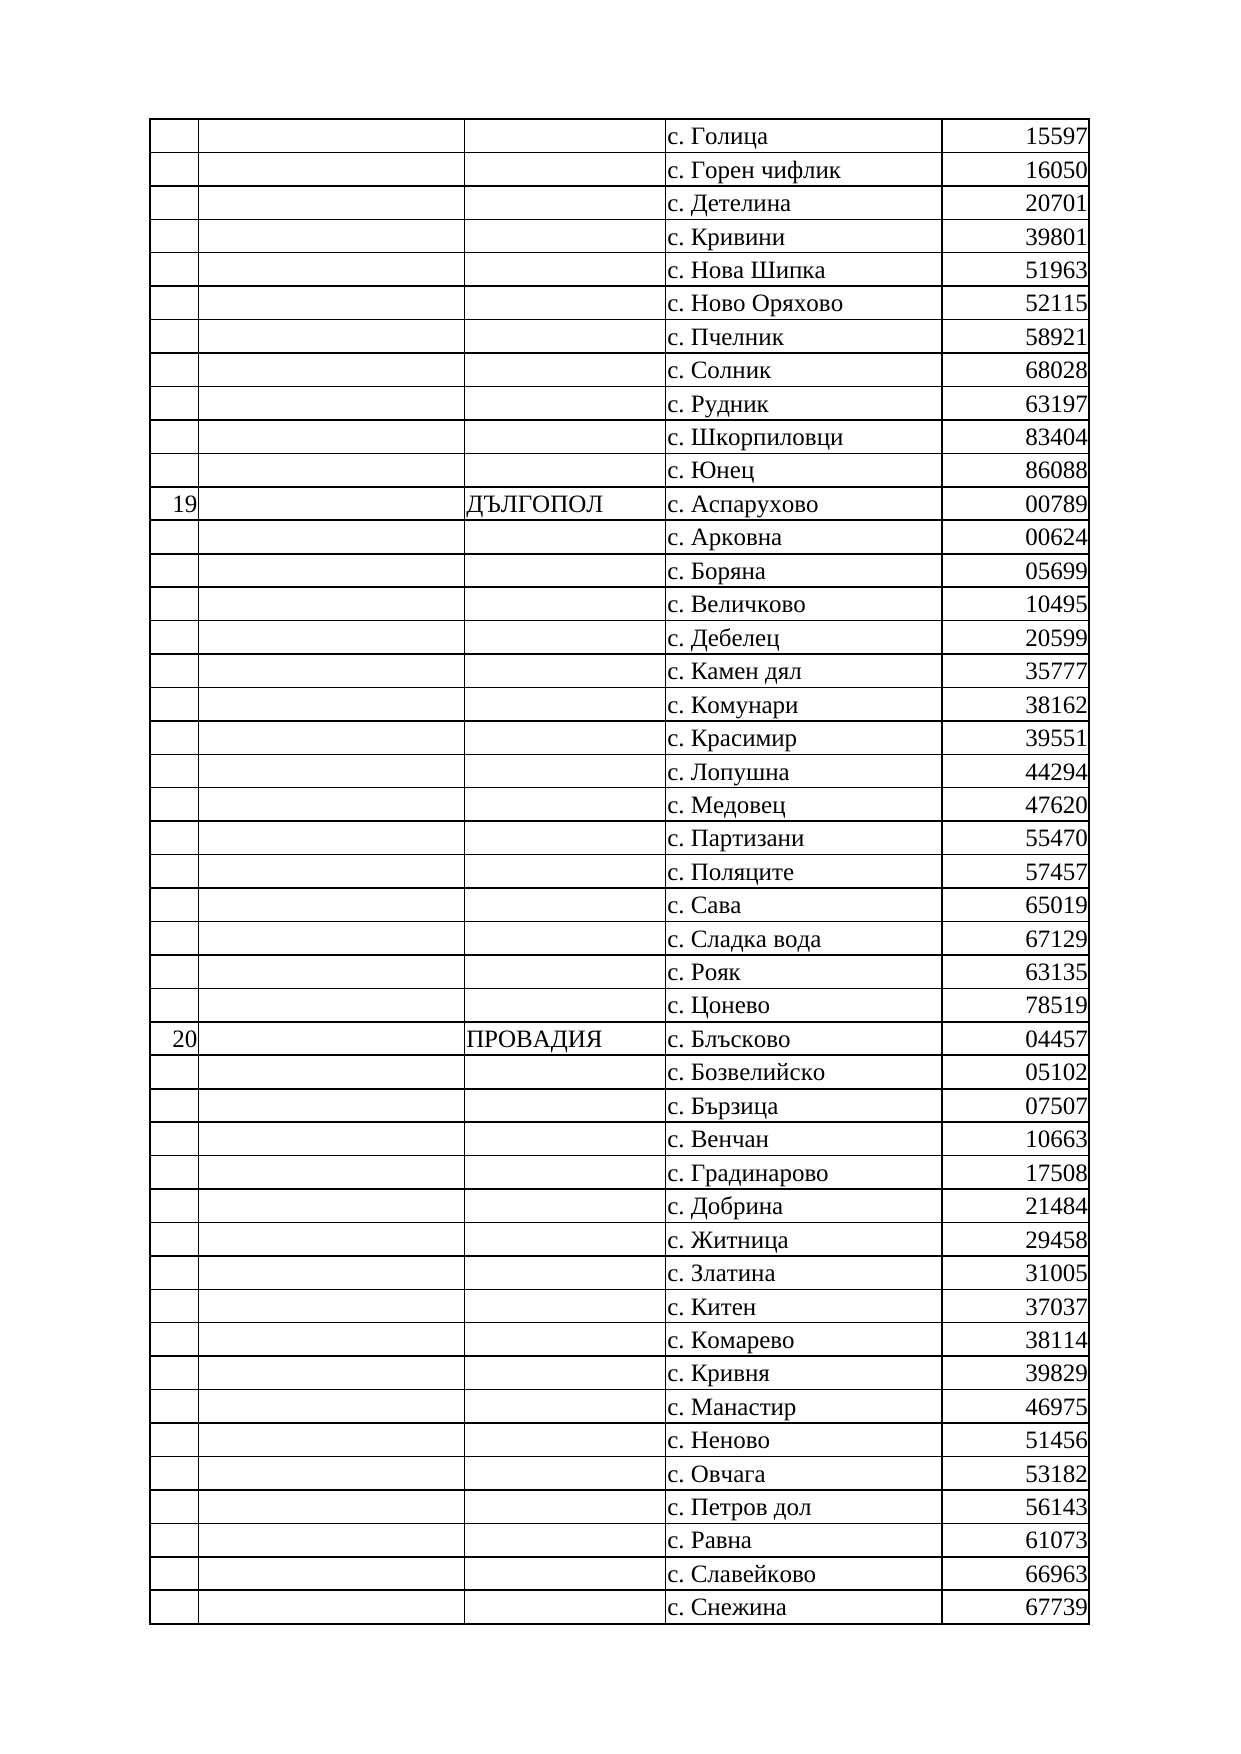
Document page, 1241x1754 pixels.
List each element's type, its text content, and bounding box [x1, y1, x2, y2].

table_cell 38162 [943, 688, 1088, 720]
table_cell [151, 454, 198, 486]
table_cell [199, 555, 464, 586]
table_cell 83404 [943, 421, 1088, 452]
table_cell [465, 1457, 665, 1489]
table_cell с. Овчага [666, 1457, 941, 1489]
table_cell с. Славейково [666, 1558, 941, 1589]
table_cell [151, 1190, 198, 1222]
table_cell с. Дебелец [666, 621, 941, 653]
table_cell [199, 187, 464, 218]
table_cell 21484 [943, 1190, 1088, 1222]
table_cell с. Горен чифлик [666, 153, 941, 185]
table_cell [151, 688, 198, 720]
table_cell [151, 889, 198, 921]
table_cell [199, 1390, 464, 1422]
table_cell [199, 621, 464, 653]
table_cell 10663 [943, 1123, 1088, 1155]
table_cell [199, 1323, 464, 1355]
table_cell [151, 1357, 198, 1389]
table_cell [151, 1257, 198, 1288]
table_cell [151, 956, 198, 987]
table_cell с. Солник [666, 354, 941, 386]
table_cell [465, 187, 665, 218]
table_cell 63135 [943, 956, 1088, 987]
table_cell [199, 989, 464, 1021]
table_cell [199, 1023, 464, 1054]
table_cell 61073 [943, 1524, 1088, 1556]
table_cell [151, 588, 198, 620]
table_cell [465, 922, 665, 954]
table_cell [151, 755, 198, 787]
table_cell с. Манастир [666, 1390, 941, 1422]
table_cell 00789 [943, 488, 1088, 519]
table_cell [465, 1323, 665, 1355]
table_cell 47620 [943, 788, 1088, 820]
table_cell [465, 1156, 665, 1188]
table_cell [151, 354, 198, 386]
table_cell 04457 [943, 1023, 1088, 1054]
table_cell [465, 555, 665, 586]
table_cell [199, 1257, 464, 1288]
table_cell 38114 [943, 1323, 1088, 1355]
table_cell [199, 287, 464, 319]
table_cell с. Кривини [666, 220, 941, 252]
table_cell [199, 1290, 464, 1322]
table_cell 37037 [943, 1290, 1088, 1322]
table_cell с. Боряна [666, 555, 941, 586]
table_cell [199, 688, 464, 720]
table_cell [199, 320, 464, 352]
table_cell 20599 [943, 621, 1088, 653]
table_cell 65019 [943, 889, 1088, 921]
table_cell [465, 688, 665, 720]
table_cell [151, 120, 198, 152]
table_cell с. Китен [666, 1290, 941, 1322]
table_cell 68028 [943, 354, 1088, 386]
table_cell [199, 889, 464, 921]
table_cell с. Снежина [666, 1591, 941, 1623]
table_cell 05102 [943, 1056, 1088, 1088]
table_cell [199, 387, 464, 419]
table_cell [465, 1424, 665, 1456]
table_cell [199, 655, 464, 687]
table_cell с. Медовец [666, 788, 941, 820]
table_cell [151, 1491, 198, 1522]
table_cell [151, 621, 198, 653]
table_cell [465, 387, 665, 419]
table_cell с. Равна [666, 1524, 941, 1556]
table_cell [465, 1558, 665, 1589]
table_cell 39829 [943, 1357, 1088, 1389]
table_cell [465, 1591, 665, 1623]
table_cell 51456 [943, 1424, 1088, 1456]
table_cell 67129 [943, 922, 1088, 954]
table_cell [199, 220, 464, 252]
table_cell [151, 1424, 198, 1456]
table_cell 20 [151, 1023, 198, 1054]
table_cell 29458 [943, 1223, 1088, 1255]
table_cell с. Венчан [666, 1123, 941, 1155]
table_cell с. Бозвелийско [666, 1056, 941, 1088]
table_cell [199, 822, 464, 854]
table_cell [465, 655, 665, 687]
table_cell [199, 788, 464, 820]
table_cell [465, 1223, 665, 1255]
table_cell 57457 [943, 855, 1088, 887]
table_cell [465, 621, 665, 653]
table_cell с. Неново [666, 1424, 941, 1456]
table_cell [465, 1390, 665, 1422]
table_cell [465, 1190, 665, 1222]
table_cell 07507 [943, 1090, 1088, 1121]
table_cell [465, 889, 665, 921]
table_cell [199, 755, 464, 787]
table_cell с. Рудник [666, 387, 941, 419]
table_cell [199, 1056, 464, 1088]
table_cell 51963 [943, 253, 1088, 285]
table_cell 46975 [943, 1390, 1088, 1422]
table_cell с. Сладка вода [666, 922, 941, 954]
table_cell 35777 [943, 655, 1088, 687]
table_cell 58921 [943, 320, 1088, 352]
table_cell [465, 1290, 665, 1322]
table_cell [151, 1524, 198, 1556]
table_cell [151, 822, 198, 854]
table_cell [199, 253, 464, 285]
table_cell [465, 421, 665, 452]
table_cell [199, 421, 464, 452]
table_cell [465, 120, 665, 152]
table_cell [151, 287, 198, 319]
table_cell [465, 788, 665, 820]
table_cell [199, 956, 464, 987]
table_cell 00624 [943, 521, 1088, 553]
table_cell [465, 1491, 665, 1522]
table_cell с. Градинарово [666, 1156, 941, 1188]
table_cell [199, 488, 464, 519]
table_cell с. Бързица [666, 1090, 941, 1121]
table_cell [151, 1090, 198, 1121]
table_cell с. Поляците [666, 855, 941, 887]
table_cell [199, 521, 464, 553]
table_cell [465, 588, 665, 620]
table_cell 52115 [943, 287, 1088, 319]
table_cell [465, 1056, 665, 1088]
table_cell [151, 1457, 198, 1489]
table_cell [465, 855, 665, 887]
table_cell [151, 722, 198, 753]
table_cell с. Камен дял [666, 655, 941, 687]
table_cell с. Арковна [666, 521, 941, 553]
table_cell [199, 1090, 464, 1121]
table_cell с. Комарево [666, 1323, 941, 1355]
table_cell 86088 [943, 454, 1088, 486]
table_cell 10495 [943, 588, 1088, 620]
table_cell [151, 555, 198, 586]
table_cell [199, 354, 464, 386]
table_cell [151, 253, 198, 285]
table_cell с. Аспарухово [666, 488, 941, 519]
table_cell [199, 1123, 464, 1155]
table_cell с. Ново Оряхово [666, 287, 941, 319]
table_cell с. Голица [666, 120, 941, 152]
table_cell [465, 1123, 665, 1155]
table_cell [199, 454, 464, 486]
table_cell 39801 [943, 220, 1088, 252]
table_cell [151, 788, 198, 820]
table_cell с. Шкорпиловци [666, 421, 941, 452]
table_cell [199, 1190, 464, 1222]
table_cell [465, 253, 665, 285]
table_cell 17508 [943, 1156, 1088, 1188]
table_cell 63197 [943, 387, 1088, 419]
table_cell 15597 [943, 120, 1088, 152]
table_cell 19 [151, 488, 198, 519]
table_cell 66963 [943, 1558, 1088, 1589]
table_cell [465, 755, 665, 787]
table_cell 78519 [943, 989, 1088, 1021]
table_cell [199, 1491, 464, 1522]
table_cell с. Комунари [666, 688, 941, 720]
table_cell с. Блъсково [666, 1023, 941, 1054]
table_cell [151, 387, 198, 419]
table_cell [151, 1156, 198, 1188]
table_cell [199, 1223, 464, 1255]
table_cell [199, 855, 464, 887]
table_cell [465, 153, 665, 185]
table_cell [151, 1558, 198, 1589]
table_cell [465, 1357, 665, 1389]
table_cell с. Партизани [666, 822, 941, 854]
table_cell 05699 [943, 555, 1088, 586]
table_cell [465, 220, 665, 252]
table_cell с. Пчелник [666, 320, 941, 352]
table_cell [465, 287, 665, 319]
table_cell [151, 1056, 198, 1088]
table_cell [151, 320, 198, 352]
table_cell с. Лопушна [666, 755, 941, 787]
table_cell [199, 1591, 464, 1623]
table_cell с. Юнец [666, 454, 941, 486]
table_cell с. Величково [666, 588, 941, 620]
table_cell ДЪЛГОПОЛ [465, 488, 665, 519]
table_cell с. Кривня [666, 1357, 941, 1389]
table_cell с. Цонево [666, 989, 941, 1021]
table_cell с. Житница [666, 1223, 941, 1255]
table_cell [465, 822, 665, 854]
table_cell с. Нова Шипка [666, 253, 941, 285]
table_cell 31005 [943, 1257, 1088, 1288]
table_cell [465, 1524, 665, 1556]
table_cell [151, 1123, 198, 1155]
table_cell [199, 922, 464, 954]
table_cell с. Петров дол [666, 1491, 941, 1522]
table_cell [151, 1323, 198, 1355]
table_cell 53182 [943, 1457, 1088, 1489]
table_cell 55470 [943, 822, 1088, 854]
table_cell 39551 [943, 722, 1088, 753]
table_cell [151, 187, 198, 218]
table_cell [199, 153, 464, 185]
table_cell 16050 [943, 153, 1088, 185]
table_cell 20701 [943, 187, 1088, 218]
table_cell [465, 521, 665, 553]
table_cell [465, 1257, 665, 1288]
table_cell [151, 1290, 198, 1322]
table_cell [465, 354, 665, 386]
table_cell с. Сава [666, 889, 941, 921]
table_cell [151, 655, 198, 687]
table_cell [151, 421, 198, 452]
table_cell [465, 722, 665, 753]
table_cell [151, 1223, 198, 1255]
table_cell [199, 1424, 464, 1456]
table_cell [151, 153, 198, 185]
table_cell [465, 320, 665, 352]
table_cell с. Красимир [666, 722, 941, 753]
table_cell с. Добрина [666, 1190, 941, 1222]
table_cell 67739 [943, 1591, 1088, 1623]
table_cell с. Детелина [666, 187, 941, 218]
table_cell [199, 722, 464, 753]
table_cell [199, 1558, 464, 1589]
table_cell 44294 [943, 755, 1088, 787]
table_cell [199, 1457, 464, 1489]
table_cell [199, 120, 464, 152]
table_cell [151, 521, 198, 553]
table_cell [151, 1591, 198, 1623]
table_cell [199, 588, 464, 620]
table_cell с. Златина [666, 1257, 941, 1288]
table_cell [151, 989, 198, 1021]
table_cell [151, 922, 198, 954]
table_cell 56143 [943, 1491, 1088, 1522]
table_cell ПРОВАДИЯ [465, 1023, 665, 1054]
table_cell [151, 1390, 198, 1422]
table_cell [465, 454, 665, 486]
table_cell [465, 1090, 665, 1121]
table_cell [199, 1524, 464, 1556]
table_cell с. Рояк [666, 956, 941, 987]
table_cell [465, 989, 665, 1021]
table_cell [199, 1156, 464, 1188]
table_cell [465, 956, 665, 987]
table_cell [151, 855, 198, 887]
table_cell [199, 1357, 464, 1389]
table_cell [151, 220, 198, 252]
